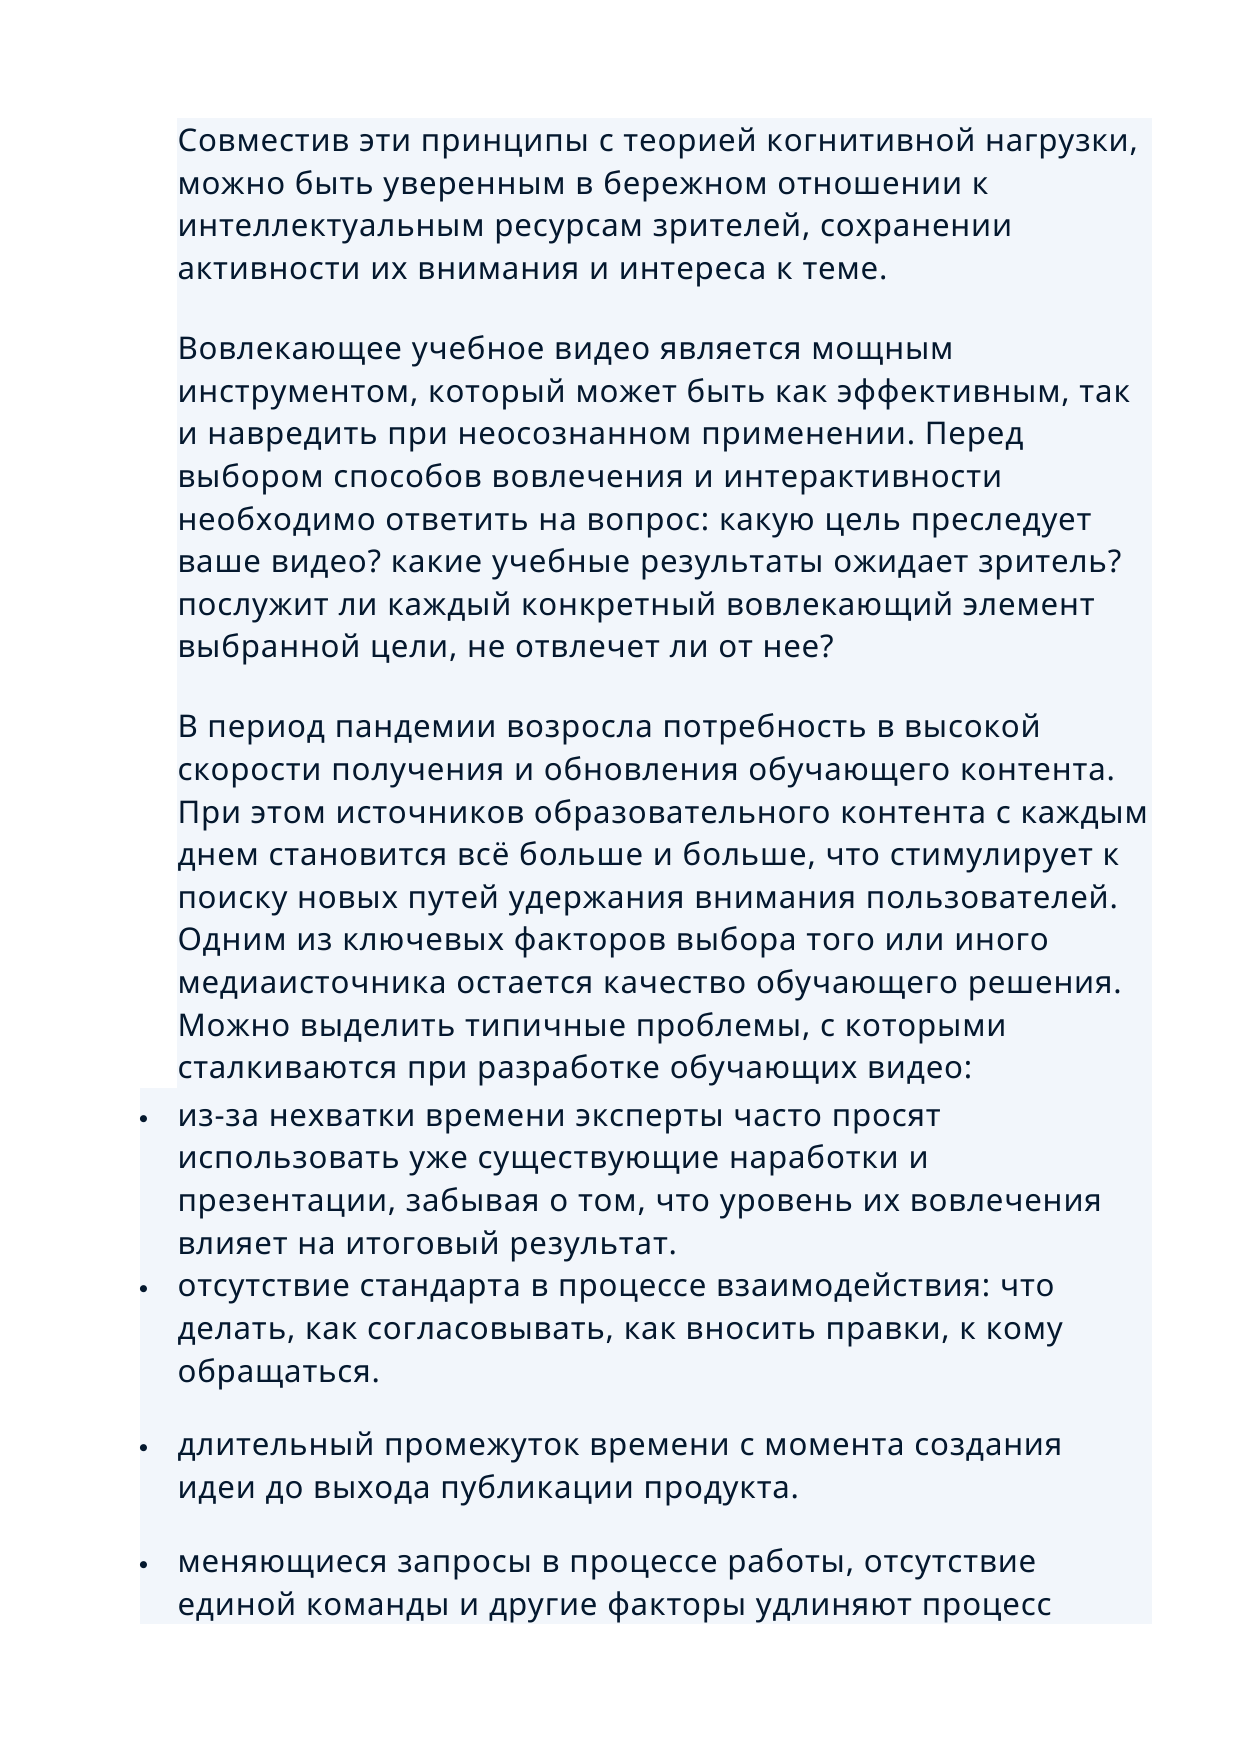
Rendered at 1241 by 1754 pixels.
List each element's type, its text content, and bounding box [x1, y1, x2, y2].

text В период пандемии возросла потребность в высокой скорости получения и обновления обучающего контента. При этом источников образовательного контента с каждым днем становится всё больше и больше, что стимулирует к поиску новых путей удержания внимания пользователей. Одним из ключевых факторов выбора того или иного медиаисточника остается качество обучающего решения. Можно выделить типичные проблемы, с которыми сталкиваются при разработке обучающих видео: [177, 704, 1152, 1088]
text Вовлекающее учебное видео является мощным инструментом, который может быть как эффективным, так и навредить при неосознанном применении. Перед выбором способов вовлечения и интерактивности необходимо ответить на вопрос: какую цель преследует ваше видео? какие учебные результаты ожидает зритель? послужит ли каждый конкретный вовлекающий элемент выбранной цели, не отвлечет ли от нее? [177, 326, 1152, 667]
list из-за нехватки времени эксперты часто просят использовать уже существующие наработки и презентации, забывая о том, что уровень их вовлечения влияет на итоговый результат. [140, 1093, 1152, 1263]
list длительный промежуток времени с момента создания идеи до выхода публикации продукта. [140, 1422, 1152, 1508]
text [177, 118, 1152, 288]
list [140, 1539, 1152, 1624]
list отсутствие стандарта в процессе взаимодействия: что делать, как согласовывать, как вносить правки, к кому обращаться. [140, 1263, 1152, 1391]
